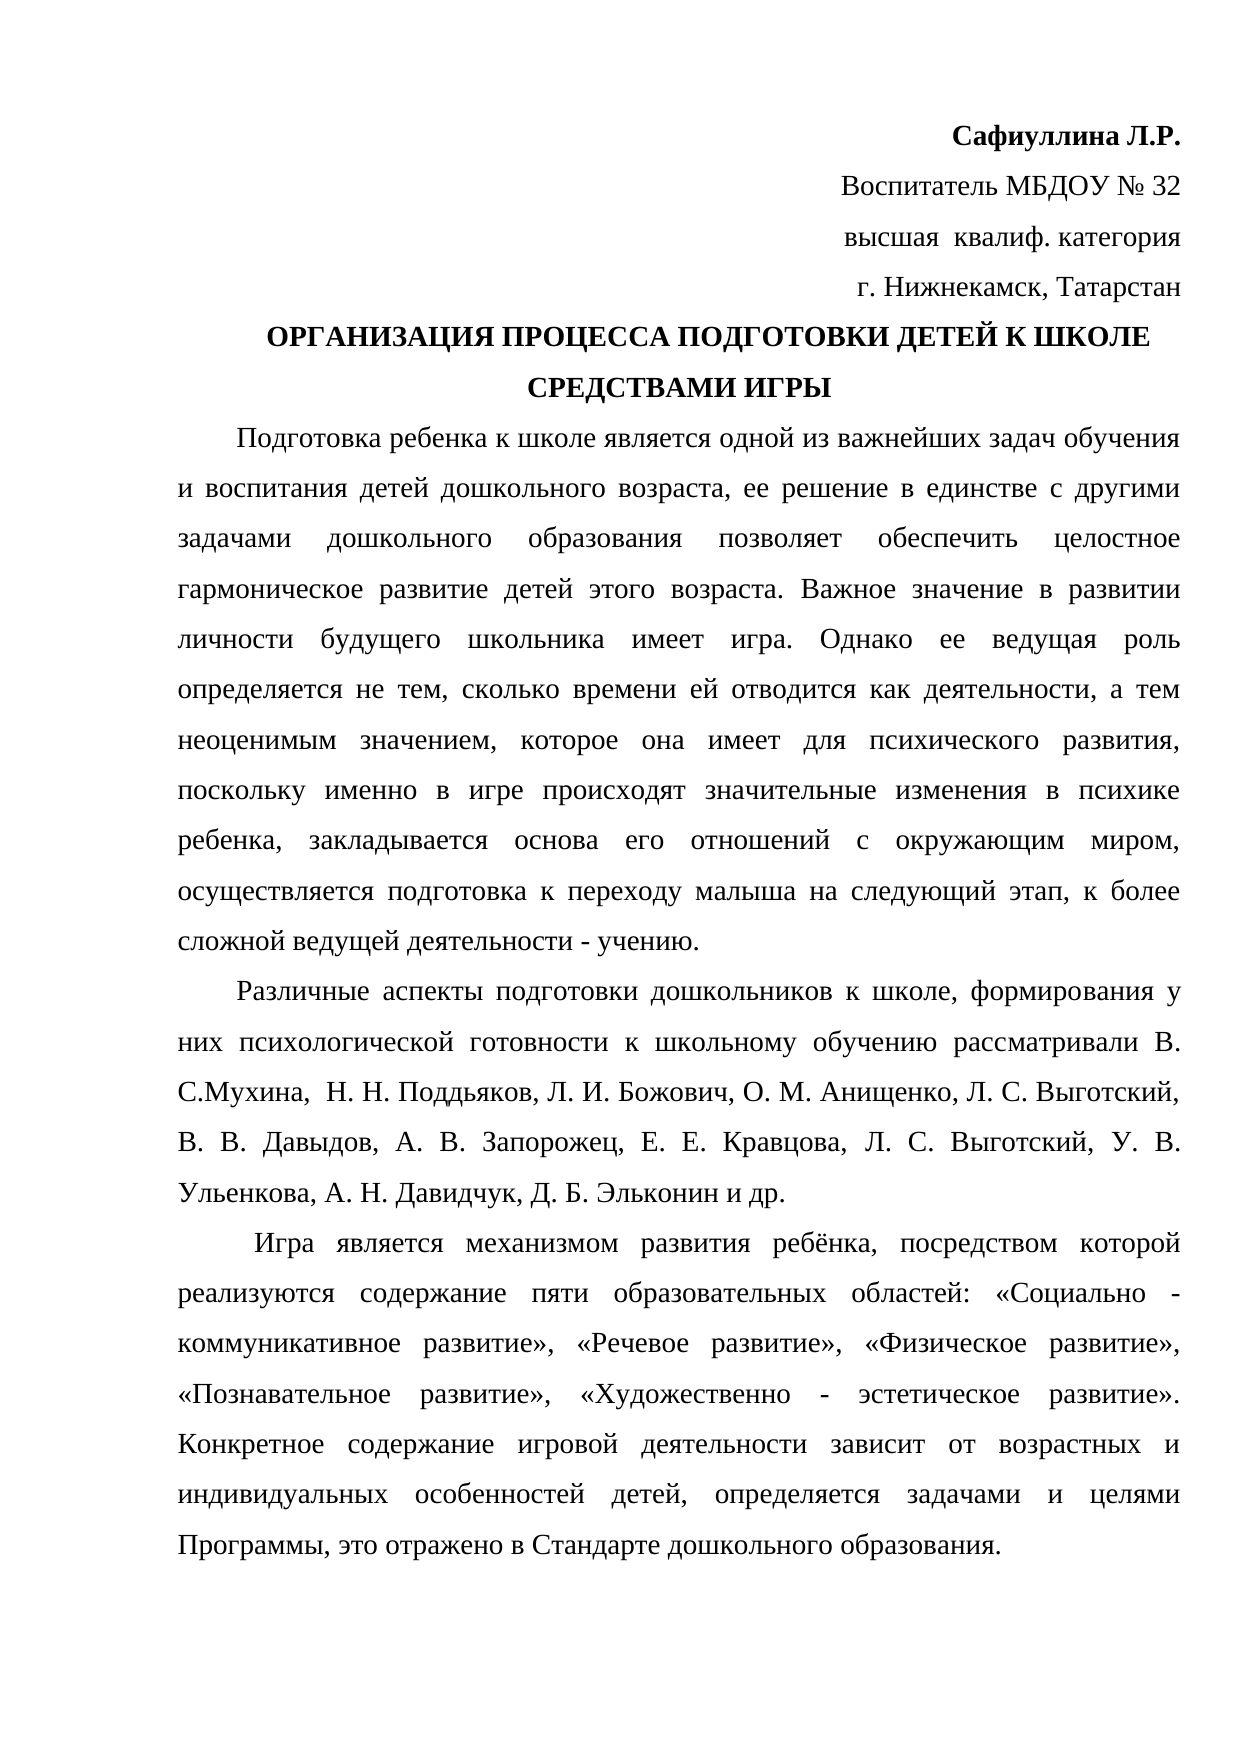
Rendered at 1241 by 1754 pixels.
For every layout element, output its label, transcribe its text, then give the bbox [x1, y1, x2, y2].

text Сафиуллина Л.Р. [177, 118, 1181, 152]
text высшая квалиф. категория [177, 219, 1181, 252]
text Игра является механизмом развития ребёнка, посредством которой реализуются содержание пяти образовательных областей: «Социально - коммуникативное развитие», «Речевое развитие», «Физическое развитие», «Познавательное развитие», «Художественно - эстетическое развитие». Конкретное содержание игровой деятельности зависит от возрастных и индивидуальных особенностей детей, определяется задачами и целями Программы, это отражено в Стандарте дошкольного образования. [177, 1225, 1181, 1560]
text г. Нижнекамск, Татарстан [177, 269, 1181, 303]
text Подготовка ребенка к школе является одной из важнейших задач обучения и воспитания детей дошкольного возраста, ее решение в единстве с другими задачами дошкольного образования позволяет обеспечить целостное гармоническое развитие детей этого возраста. Важное значение в развитии личности будущего школьника имеет игра. Однако ее ведущая роль определяется не тем, сколько времени ей отводится как деятельности, а тем неоценимым значением, которое она имеет для психического развития, поскольку именно в игре происходят значительные изменения в психике ребенка, закладывается основа его отношений с окружающим миром, осуществляется подготовка к переходу малыша на следующий этап, к более сложной ведущей деятельности - учению. [177, 420, 1181, 957]
text Различные аспекты подготовки дошкольников к школе, формирования у них психологической готовности к школьному обучению рассматривали В. С.Мухина, Н. Н. Поддьяков, Л. И. Божович, О. М. Анищенко, Л. С. Выготский, В. В. Давыдов, А. В. Запорожец, Е. Е. Кравцова, Л. С. Выготский, У. В. Ульенкова, А. Н. Давидчук, Д. Б. Эльконин и др. [177, 973, 1181, 1208]
text Воспитатель МБДОУ № 32 [177, 168, 1181, 202]
text ОРГАНИЗАЦИЯ ПРОЦЕССА ПОДГОТОВКИ ДЕТЕЙ К ШКОЛЕ СРЕДСТВАМИ ИГРЫ [177, 319, 1181, 403]
